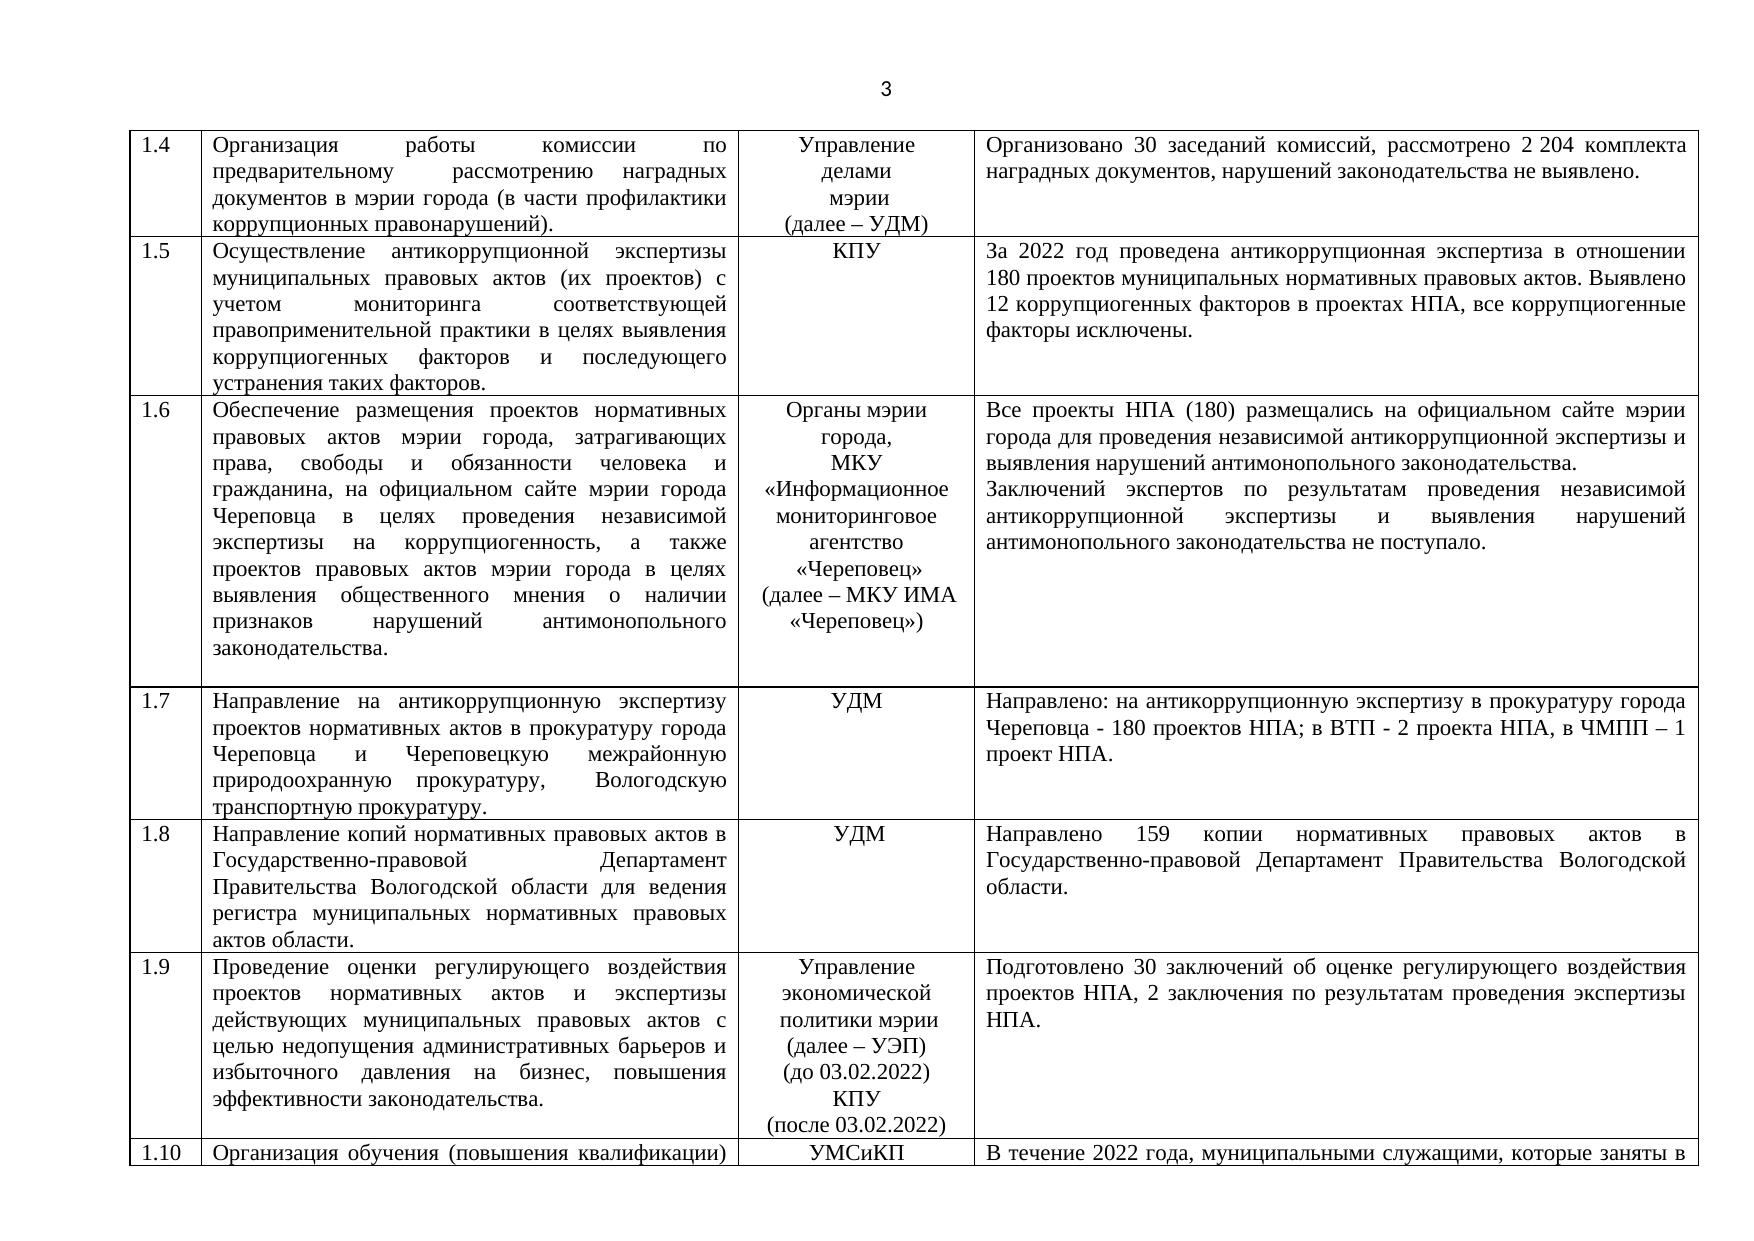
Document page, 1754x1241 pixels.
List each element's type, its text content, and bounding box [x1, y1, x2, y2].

table_cell Направление на антикоррупционную экспертизу проектов нормативных актов в прокуратуру города Череповца и Череповецкую межрайонную природоохранную прокуратуру, Вологодскую транспортную прокуратуру. [202, 688, 738, 819]
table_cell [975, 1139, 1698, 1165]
table_cell Подготовлено 30 заключений об оценке регулирующего воздействия проектов НПА, 2 заключения по результатам проведения экспертизы НПА. [975, 953, 1698, 1137]
table_cell Проведение оценки регулирующего воздействия проектов нормативных актов и экспертизы действующих муниципальных правовых актов с целью недопущения административных барьеров и избыточного давления на бизнес, повышения эффективности законодательства. [202, 953, 738, 1137]
table_cell Органы мэрии города, МКУ «Информационное мониторинговое агентство «Череповец» (далее – МКУ ИМА «Череповец») [739, 396, 974, 686]
table_cell Управление делами мэрии (далее – УДМ) [739, 131, 974, 236]
table_cell Обеспечение размещения проектов нормативных правовых актов мэрии города, затрагивающих права, свободы и обязанности человека и гражданина, на официальном сайте мэрии города Череповца в целях проведения независимой экспертизы на коррупциогенность, а также проектов правовых актов мэрии города в целях выявления общественного мнения о наличии признаков нарушений антимонопольного законодательства. [202, 396, 738, 686]
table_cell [202, 1139, 738, 1165]
table_cell 1.10 [131, 1139, 201, 1165]
table_cell Управление экономической политики мэрии (далее – УЭП) (до 03.02.2022) КПУ (после 03.02.2022) [739, 953, 974, 1137]
table_cell 1.7 [131, 688, 201, 819]
table_cell 1.9 [131, 953, 201, 1137]
table_cell УМСиКП [739, 1139, 974, 1165]
table_cell Направление копий нормативных правовых актов в Государственно-правовой Департамент Правительства Вологодской области для ведения регистра муниципальных нормативных правовых актов области. [202, 820, 738, 952]
table_cell 1.8 [131, 820, 201, 952]
table_cell 1.5 [131, 237, 201, 395]
table_cell Организовано 30 заседаний комиссий, рассмотрено 2 204 комплекта наградных документов, нарушений законодательства не выявлено. [975, 131, 1698, 236]
table_cell Осуществление антикоррупционной экспертизы муниципальных правовых актов (их проектов) с учетом мониторинга соответствующей правоприменительной практики в целях выявления коррупциогенных факторов и последующего устранения таких факторов. [202, 237, 738, 395]
table_cell За 2022 год проведена антикоррупционная экспертиза в отношении 180 проектов муниципальных нормативных правовых актов. Выявлено 12 коррупциогенных факторов в проектах НПА, все коррупциогенные факторы исключены. [975, 237, 1698, 395]
table_cell Все проекты НПА (180) размещались на официальном сайте мэрии города для проведения независимой антикоррупционной экспертизы и выявления нарушений антимонопольного законодательства. Заключений экспертов по результатам проведения независимой антикоррупционной экспертизы и выявления нарушений антимонопольного законодательства не поступало. [975, 396, 1698, 686]
table_cell Направлено 159 копии нормативных правовых актов в Государственно-правовой Департамент Правительства Вологодской области. [975, 820, 1698, 952]
table_cell Направлено: на антикоррупционную экспертизу в прокуратуру города Череповца - 180 проектов НПА; в ВТП - 2 проекта НПА, в ЧМПП – 1 проект НПА. [975, 688, 1698, 819]
table_cell 1.4 [131, 131, 201, 236]
table_cell 1.6 [131, 396, 201, 686]
table_cell Организация работы комиссии по предварительному рассмотрению наградных документов в мэрии города (в части профилактики коррупционных правонарушений). [202, 131, 738, 236]
table_cell УДМ [739, 688, 974, 819]
table_cell КПУ [739, 237, 974, 395]
table_cell УДМ [739, 820, 974, 952]
